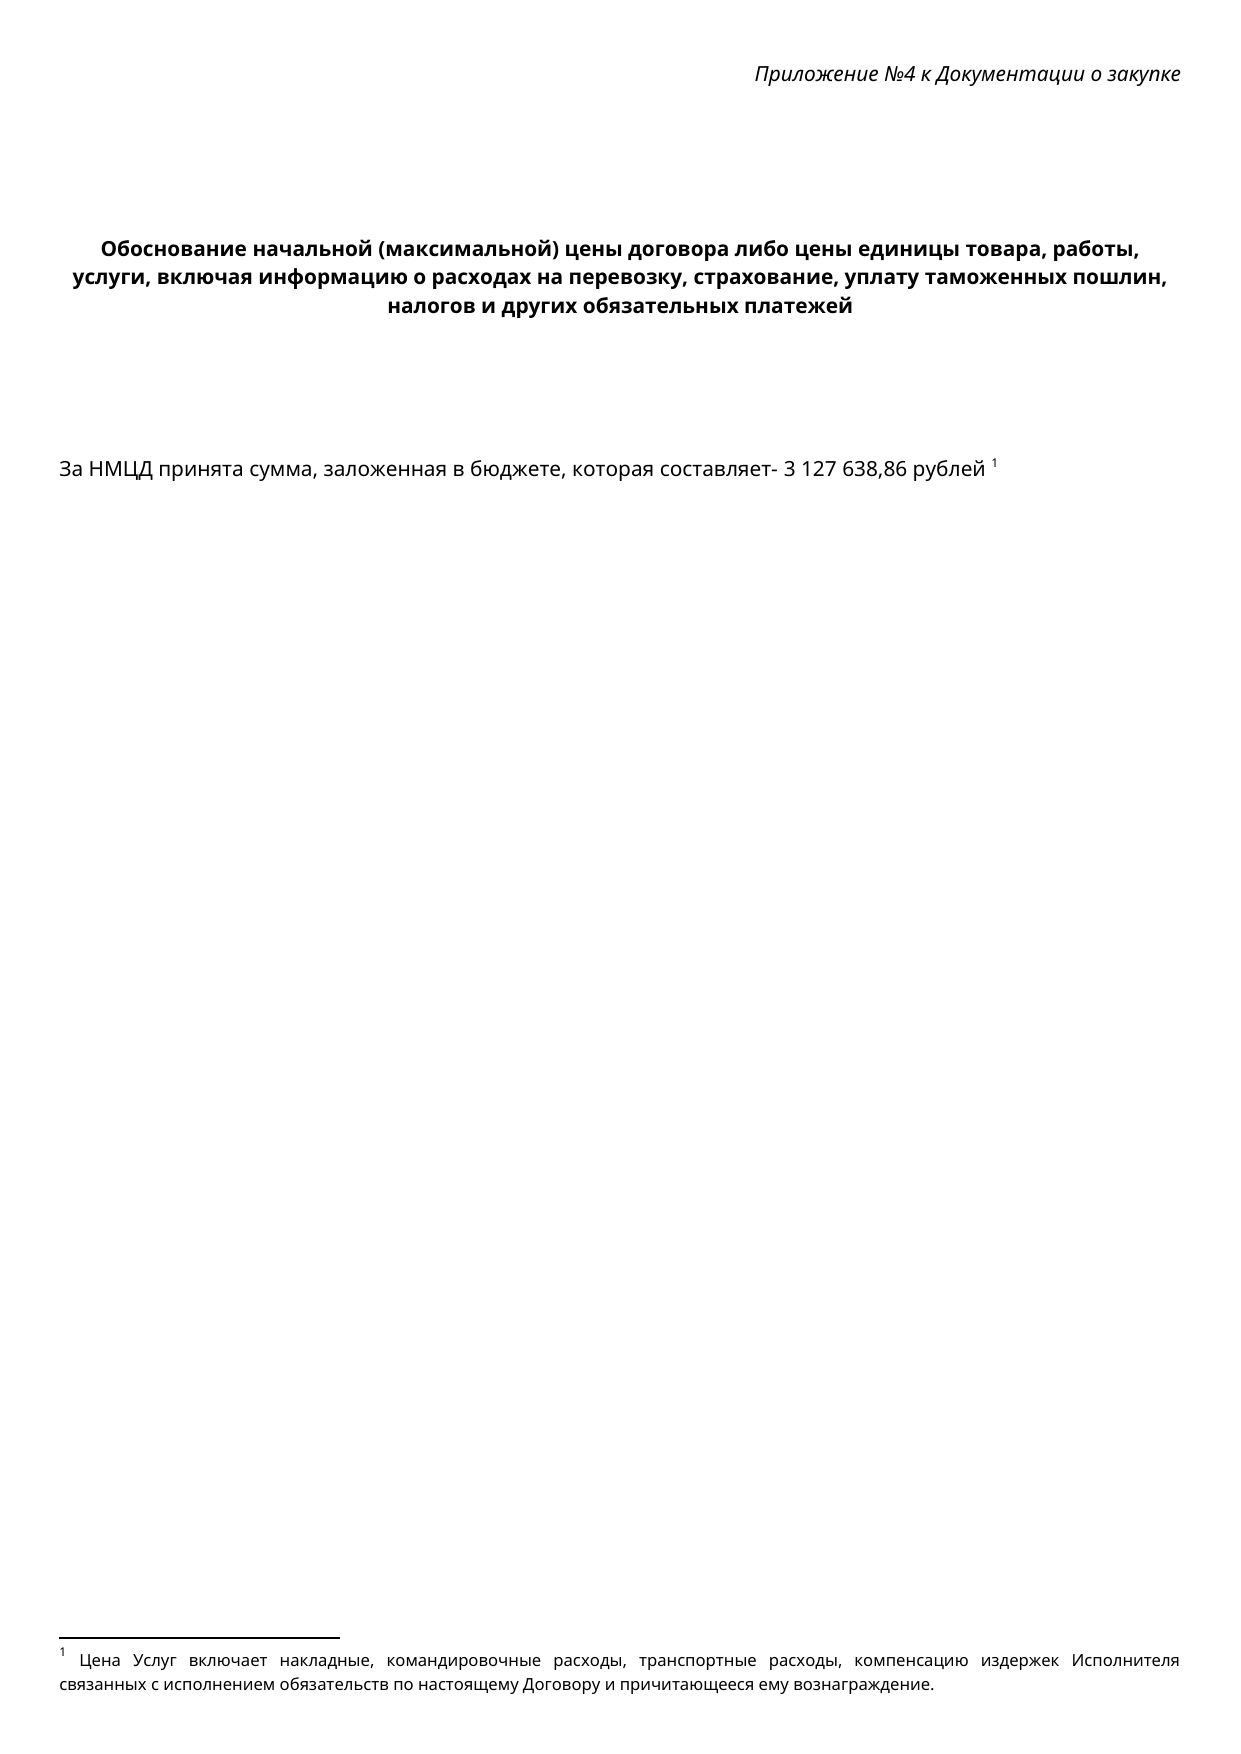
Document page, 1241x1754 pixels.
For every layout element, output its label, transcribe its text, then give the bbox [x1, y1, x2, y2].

text За НМЦД принята сумма, заложенная в бюджете, которая составляет- 3 127 638,86 рублей [59, 454, 1181, 483]
text Обоснование начальной (максимальной) цены договора либо цены единицы товара, работы, услуги, включая информацию о расходах на перевозку, страхование, уплату таможенных пошлин, налогов и других обязательных платежей [59, 234, 1181, 319]
list Приложение №4 к Документации о закупке [134, 59, 1181, 87]
